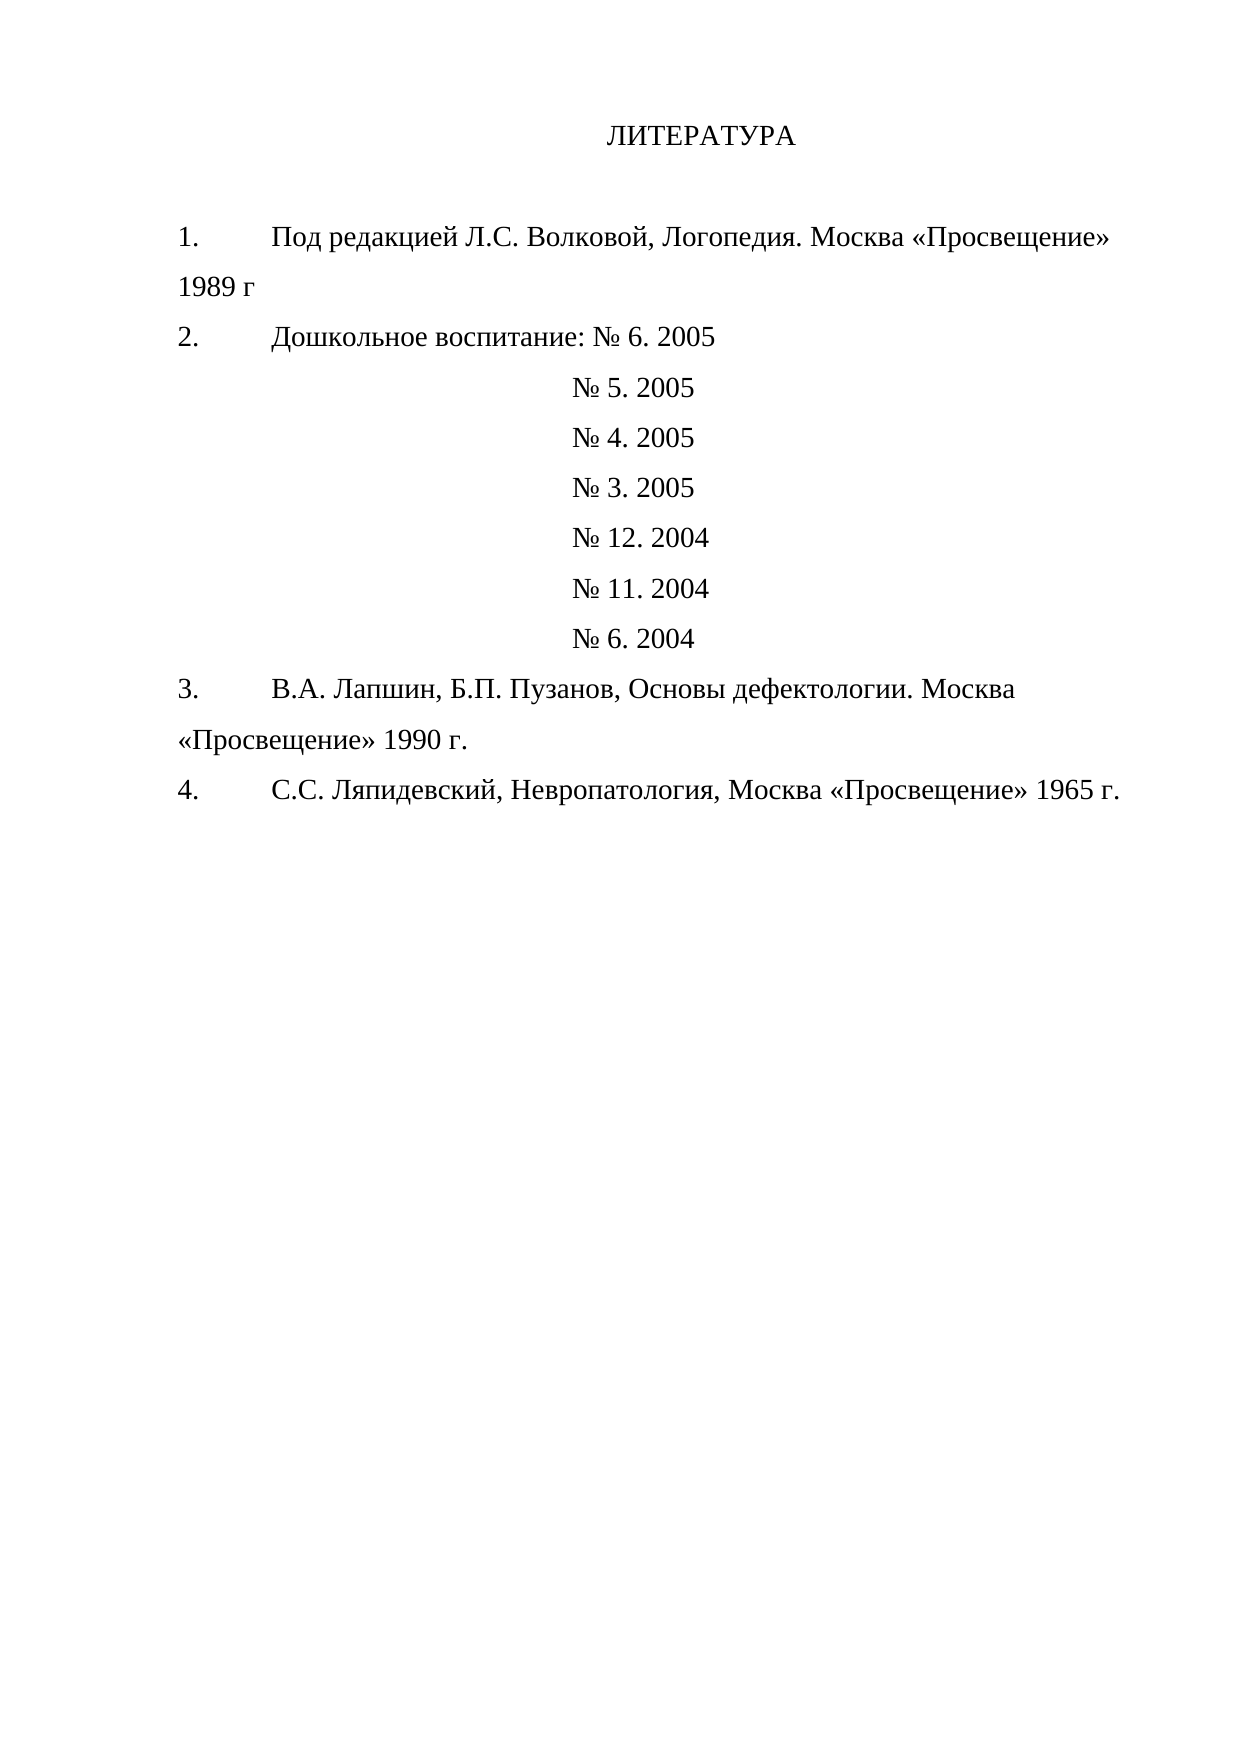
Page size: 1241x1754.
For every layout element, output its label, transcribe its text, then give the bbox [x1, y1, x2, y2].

text № 3. 2005 [177, 470, 1152, 504]
list Дошкольное воспитание: № 6. 2005 [177, 319, 1152, 353]
list Под редакцией Л.С. Волковой, Логопедия. Москва «Просвещение» [177, 219, 1152, 303]
text № 11. 2004 [177, 571, 1152, 604]
text № 5. 2005 [177, 370, 1152, 403]
text № 12. 2004 [177, 521, 1152, 554]
text № 6. 2004 [177, 621, 1152, 655]
list В.А. Лапшин, Б.П. Пузанов, Основы дефектологии. Москва «Просвещение» . [177, 672, 1152, 755]
list С.С. Ляпидевский, Невропатология, Москва «Просвещение» . [177, 772, 1152, 806]
text ЛИТЕРАТУРА [177, 118, 1152, 152]
text № 4. 2005 [177, 420, 1152, 453]
